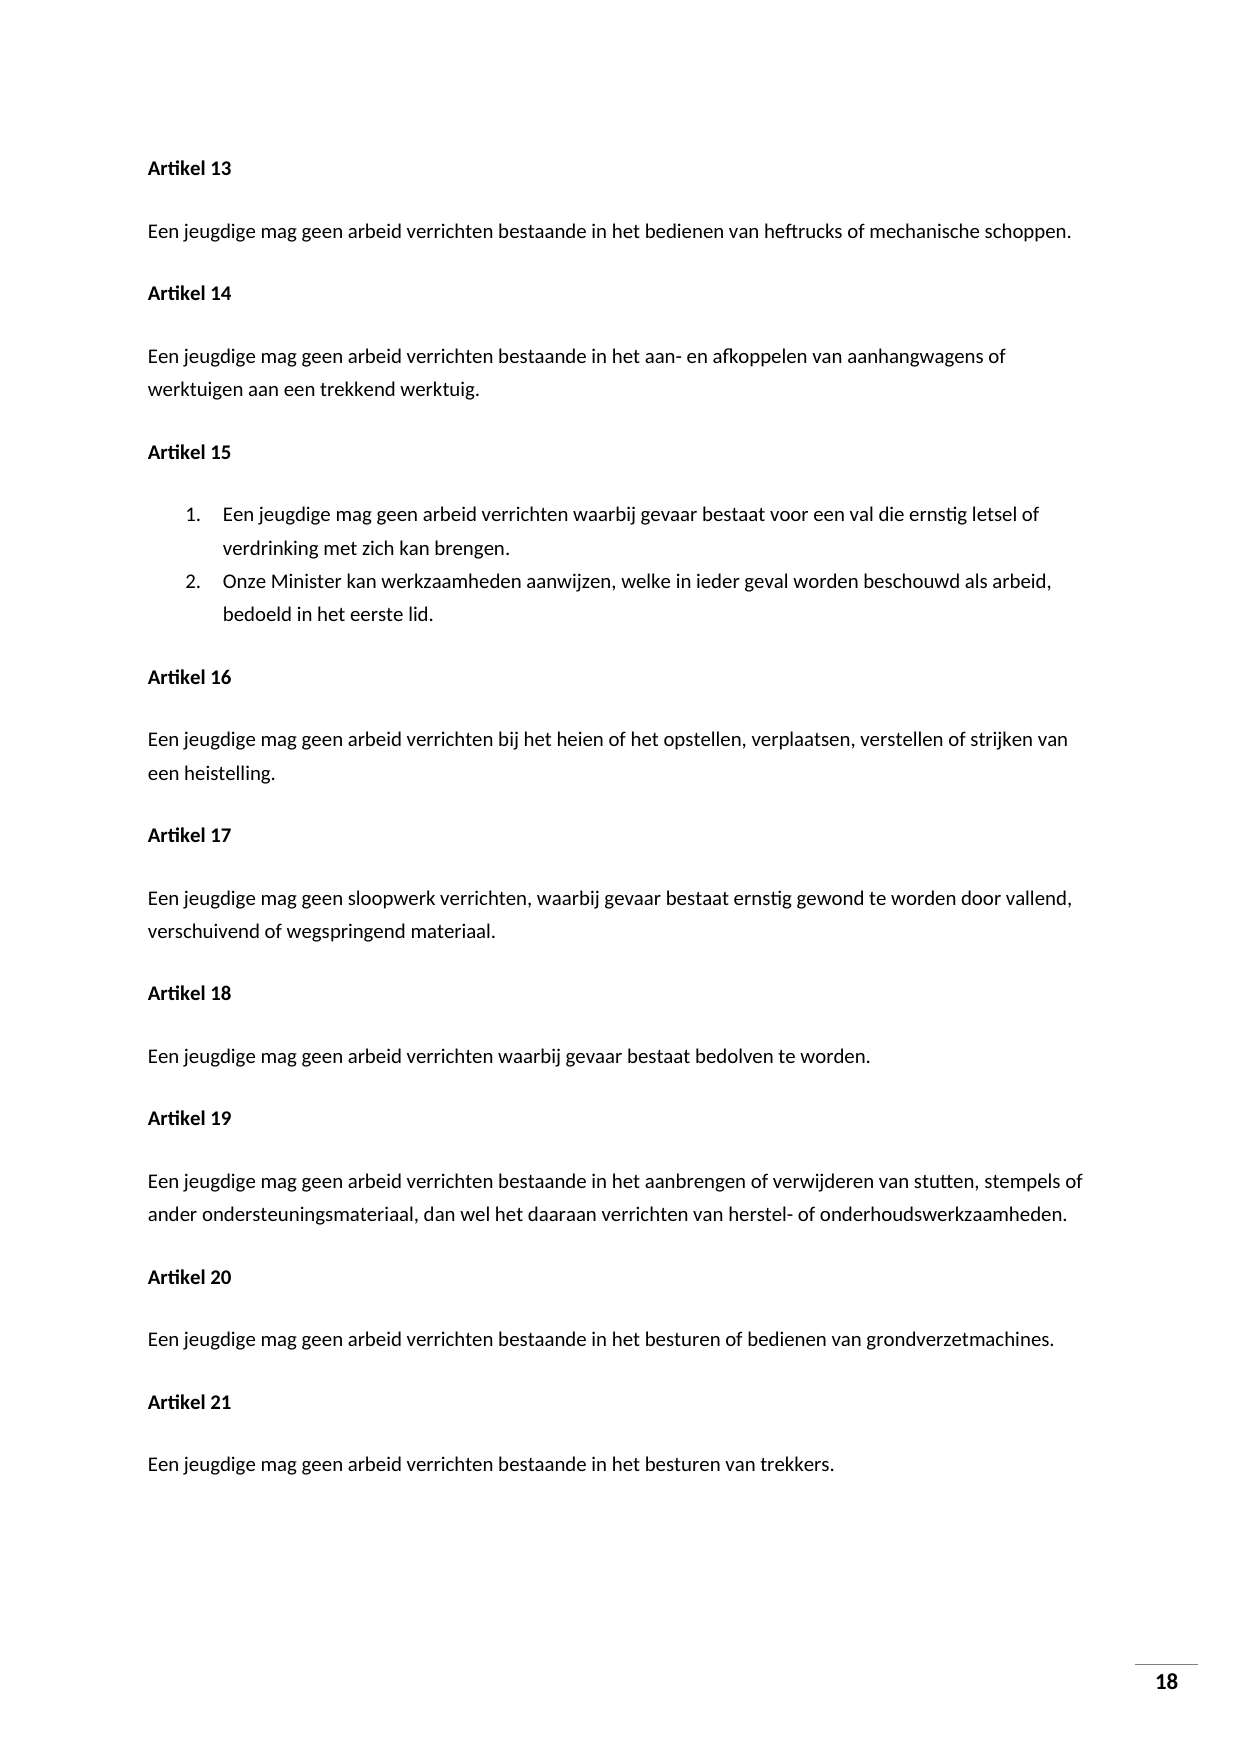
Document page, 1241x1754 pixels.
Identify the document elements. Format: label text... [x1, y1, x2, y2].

text Artikel 14 [148, 273, 1093, 306]
text Artikel 17 [148, 814, 1093, 848]
text Een jeugdige mag geen arbeid verrichten bestaande in het besturen of bedienen van grondverzetmachines. [148, 1318, 1093, 1352]
list Een jeugdige mag geen arbeid verrichten waarbij gevaar bestaat voor een val die ernstig letsel of verdrinking met zich kan brengen. [185, 493, 1093, 560]
text Artikel 18 [148, 973, 1093, 1006]
text Een jeugdige mag geen arbeid verrichten bestaande in het aan- en afkoppelen van aanhangwagens of werktuigen aan een trekkend werktuig. [148, 335, 1093, 402]
text Een jeugdige mag geen arbeid verrichten bestaande in het besturen van trekkers. [148, 1443, 1093, 1477]
text Artikel 21 [148, 1381, 1093, 1414]
text Een jeugdige mag geen arbeid verrichten bestaande in het bedienen van heftrucks of mechanische schoppen. [148, 210, 1093, 243]
text Een jeugdige mag geen arbeid verrichten bestaande in het aanbrengen of verwijderen van stutten, stempels of ander ondersteuningsmateriaal, dan wel het daaraan verrichten van herstel- of onderhoudswerkzaamheden. [148, 1160, 1093, 1227]
text Een jeugdige mag geen arbeid verrichten waarbij gevaar bestaat bedolven te worden. [148, 1035, 1093, 1068]
text Artikel 20 [148, 1256, 1093, 1289]
text Artikel 15 [148, 431, 1093, 464]
text Artikel 19 [148, 1098, 1093, 1131]
list Onze Minister kan werkzaamheden aanwijzen, welke in ieder geval worden beschouwd als arbeid, bedoeld in het eerste lid. [185, 560, 1093, 627]
text Artikel 13 [148, 148, 1093, 181]
text Een jeugdige mag geen sloopwerk verrichten, waarbij gevaar bestaat ernstig gewond te worden door vallend, verschuivend of wegspringend materiaal. [148, 877, 1093, 943]
text Artikel 16 [148, 656, 1093, 689]
text Een jeugdige mag geen arbeid verrichten bij het heien of het opstellen, verplaatsen, verstellen of strijken van een heistelling. [148, 718, 1093, 785]
